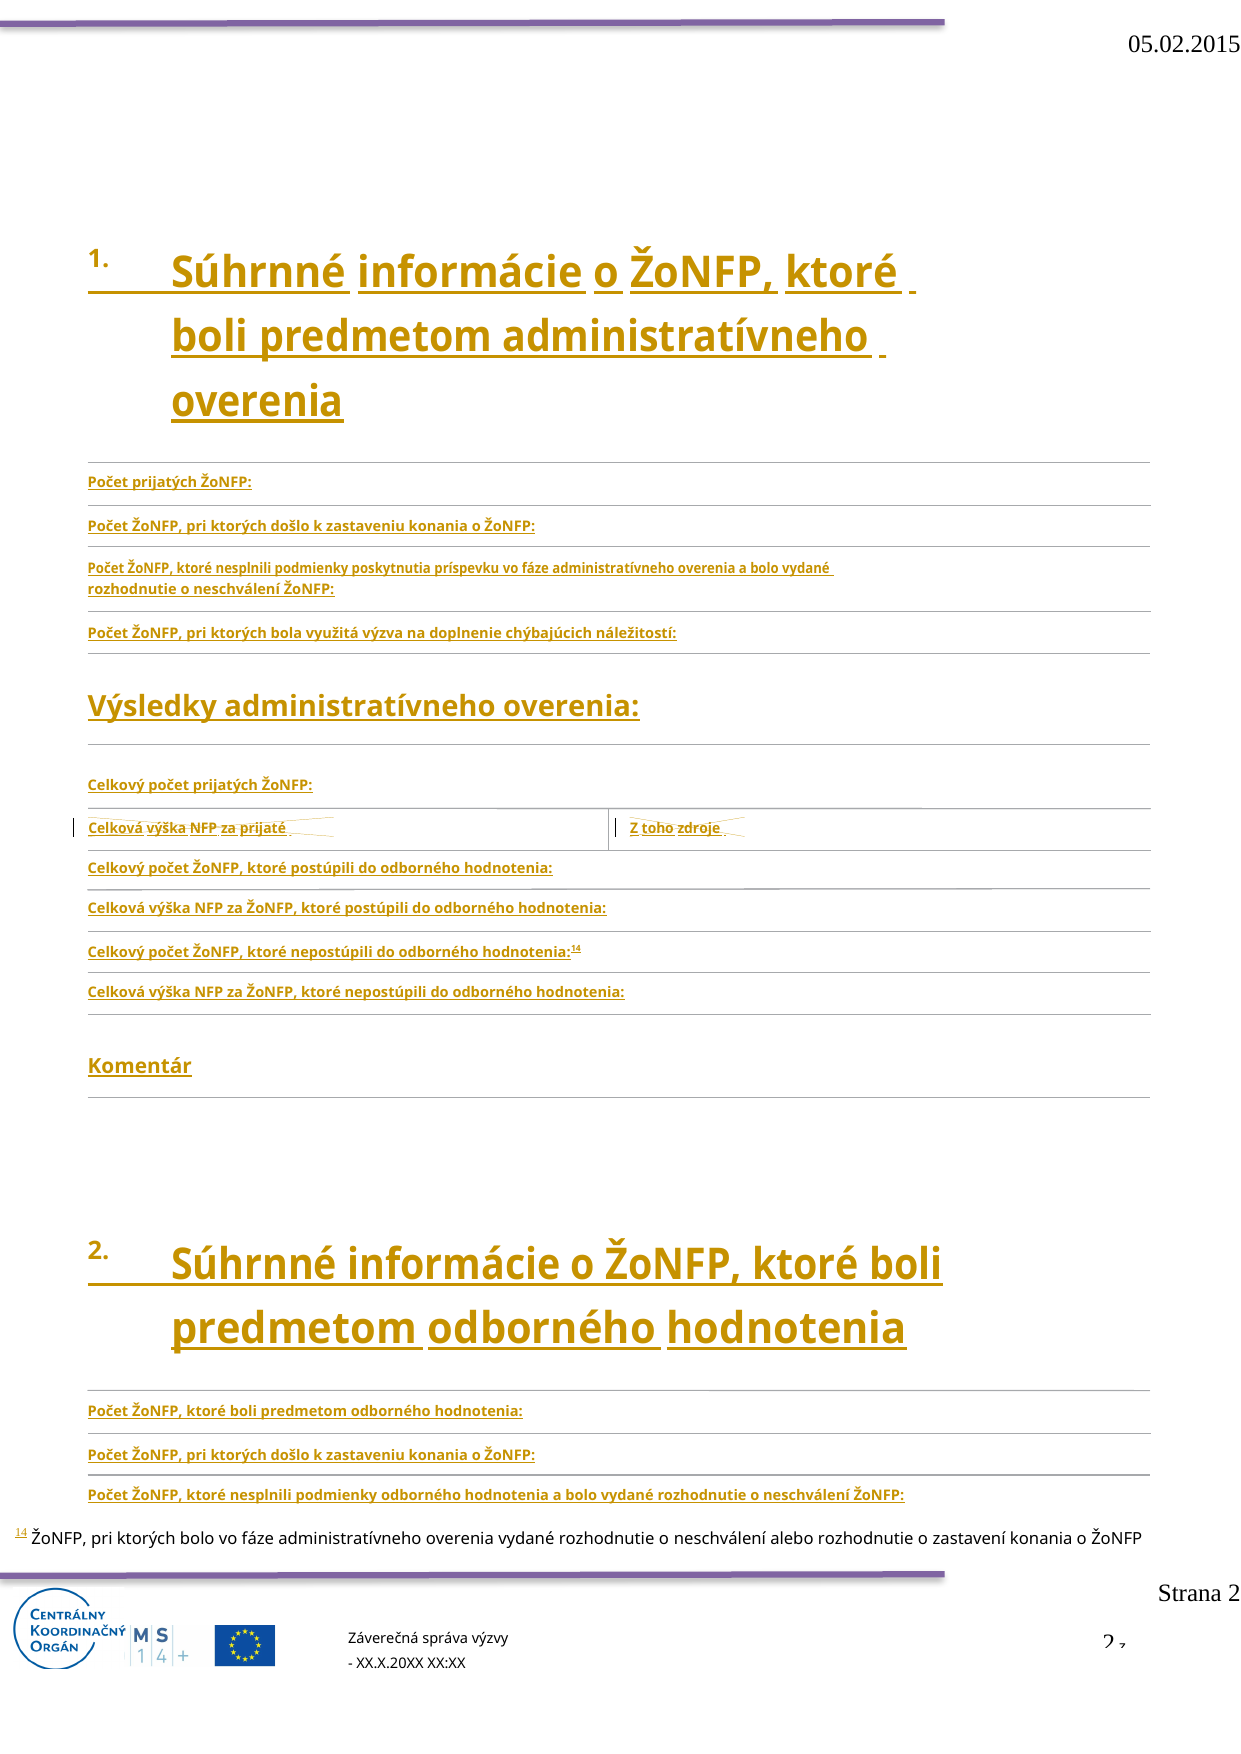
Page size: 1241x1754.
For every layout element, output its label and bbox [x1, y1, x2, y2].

picture [11, 1587, 276, 1668]
